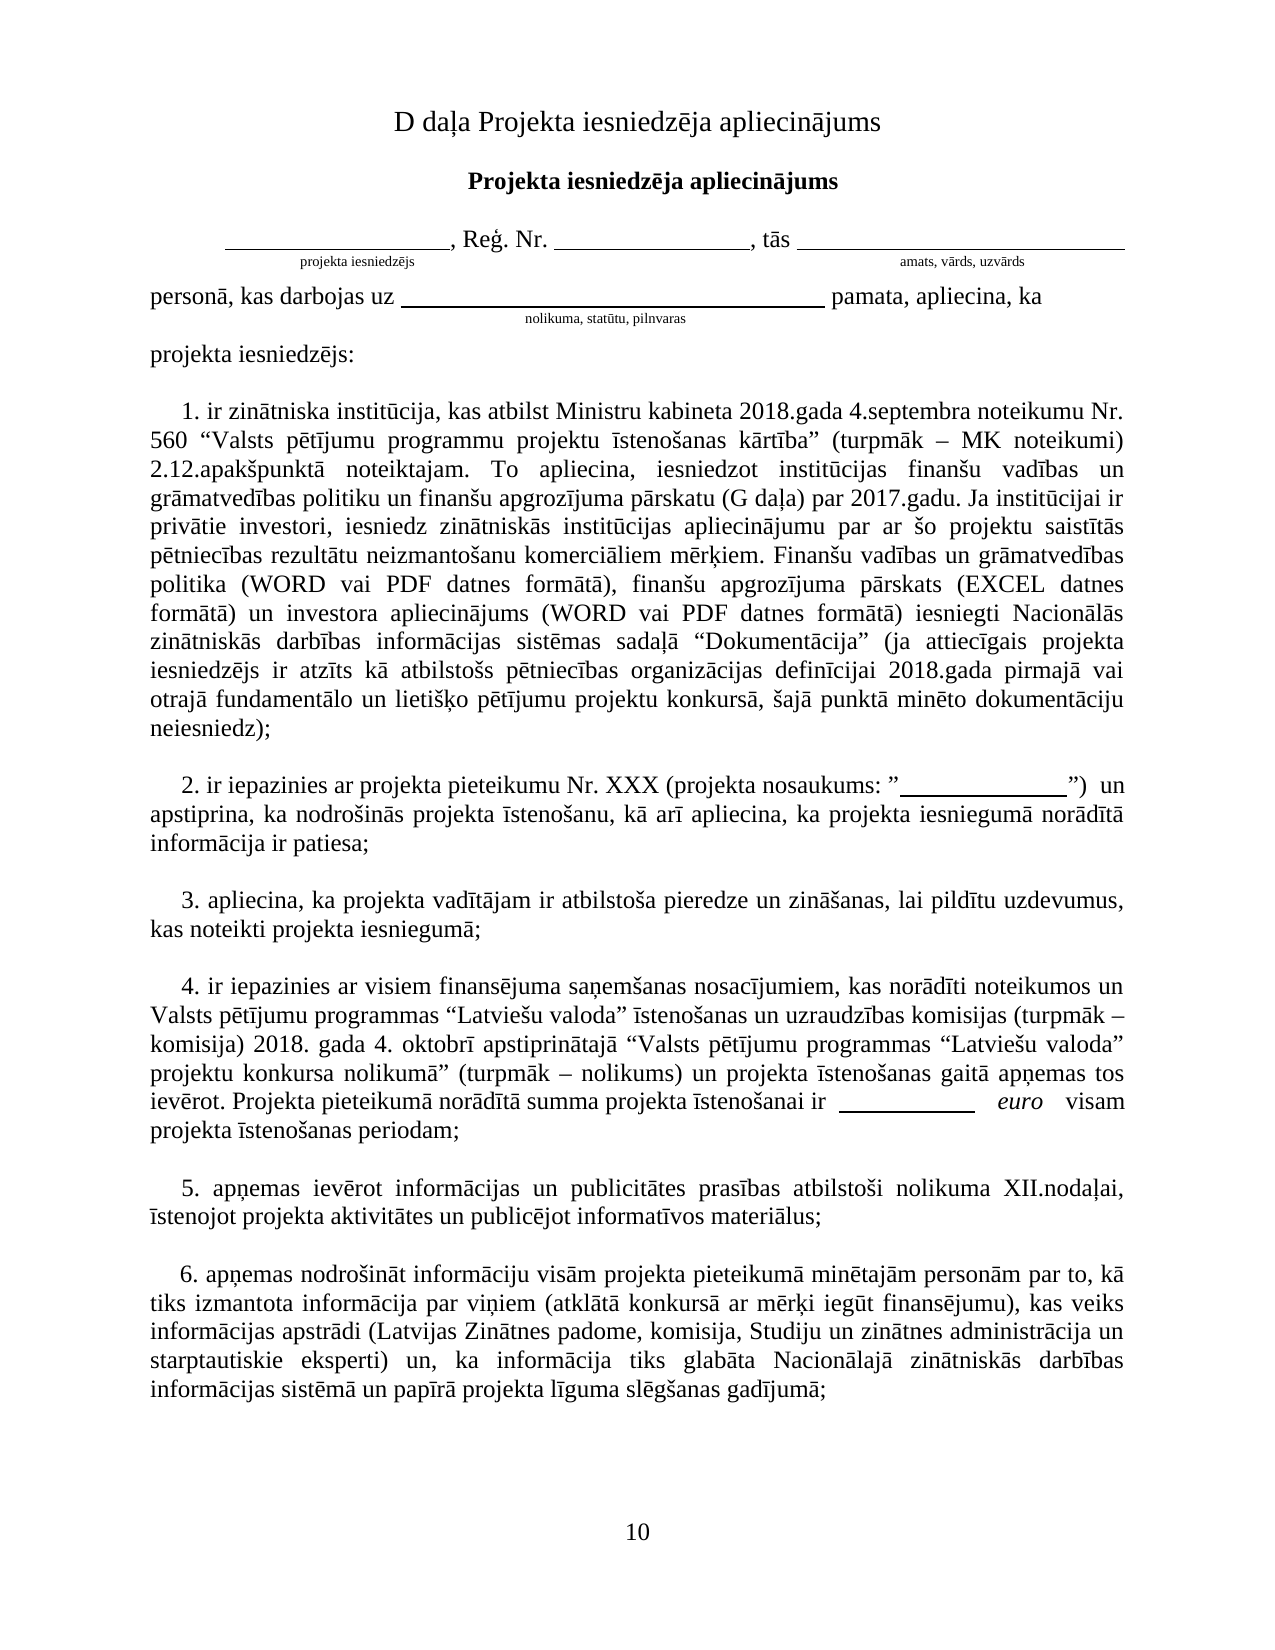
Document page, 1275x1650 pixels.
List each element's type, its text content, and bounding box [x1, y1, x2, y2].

text 3. apliecina, ka projekta vadītājam ir atbilstoša pieredze un zināšanas, lai pildītu uzdevumus, kas noteikti projekta iesniegumā; [150, 885, 1125, 943]
text personā, kas darbojas uz pamata, apliecina, ka [150, 281, 1125, 310]
text 5. apņemas ievērot informācijas un publicitātes prasības atbilstoši nolikuma XII.nodaļai, īstenojot projekta aktivitātes un publicējot informatīvos materiālus; [150, 1173, 1125, 1230]
text 6. apņemas nodrošināt informāciju visām projekta pieteikumā minētajām personām par to, kā tiks izmantota informācija par viņiem (atklātā konkursā ar mērķi iegūt finansējumu), kas veiks informācijas apstrādi (Latvijas Zinātnes padome, komisija, Studiju un zinātnes administrācija un starptautiskie eksperti) un, ka informācija tiks glabāta Nacionālajā zinātniskās darbības informācijas sistēmā un papīrā projekta līguma slēgšanas gadījumā; [150, 1259, 1125, 1403]
text , Reģ. Nr. , tās [150, 224, 1125, 253]
text 1. ir zinātniska institūcija, kas atbilst Ministru kabineta 2018.gada 4.septembra noteikumu Nr. 560 “Valsts pētījumu programmu projektu īstenošanas kārtība” (turpmāk – MK noteikumi) 2.12.apakšpunktā noteiktajam. To apliecina, iesniedzot institūcijas finanšu vadības un grāmatvedības politiku un finanšu apgrozījuma pārskatu (G daļa) par 2017.gadu. Ja institūcijai ir privātie investori, iesniedz zinātniskās institūcijas apliecinājumu par ar šo projektu saistītās pētniecības rezultātu neizmantošanu komerciāliem mērķiem. Finanšu vadības un grāmatvedības politika (WORD vai PDF datnes formātā), finanšu apgrozījuma pārskats (EXCEL datnes formātā) un investora apliecinājums (WORD vai PDF datnes formātā) iesniegti Nacionālās zinātniskās darbības informācijas sistēmas sadaļā “Dokumentācija” (ja attiecīgais projekta iesniedzējs ir atzīts kā atbilstošs pētniecības organizācijas definīcijai 2018.gada pirmajā vai otrajā fundamentālo un lietišķo pētījumu projektu konkursā, šajā punktā minēto dokumentāciju neiesniedz); [150, 396, 1125, 741]
text projekta iesniedzējs: [150, 339, 1125, 368]
text projekta iesniedzējs amats, vārds, uzvārds [150, 253, 1125, 281]
subtitle D daļa Projekta iesniedzēja apliecinājums [150, 104, 1125, 137]
text 2. ir iepazinies ar projekta pieteikumu Nr. XXX (projekta nosaukums: ” ”) un apstiprina, ka nodrošinās projekta īstenošanu, kā arī apliecina, ka projekta iesniegumā norādītā informācija ir patiesa; [150, 770, 1125, 856]
text nolikuma, statūtu, pilnvaras [450, 310, 1125, 339]
text 4. ir iepazinies ar visiem finansējuma saņemšanas nosacījumiem, kas norādīti noteikumos un Valsts pētījumu programmas “Latviešu valoda” īstenošanas un uzraudzības komisijas (turpmāk – komisija) 2018. gada 4. oktobrī apstiprinātajā “Valsts pētījumu programmas “Latviešu valoda” projektu konkursa nolikumā” (turpmāk – nolikums) un projekta īstenošanas gaitā apņemas tos ievērot. Projekta pieteikumā norādītā summa projekta īstenošanai ir euro visam projekta īstenošanas periodam; [150, 971, 1125, 1144]
text Projekta iesniedzēja apliecinājums [150, 166, 1125, 195]
